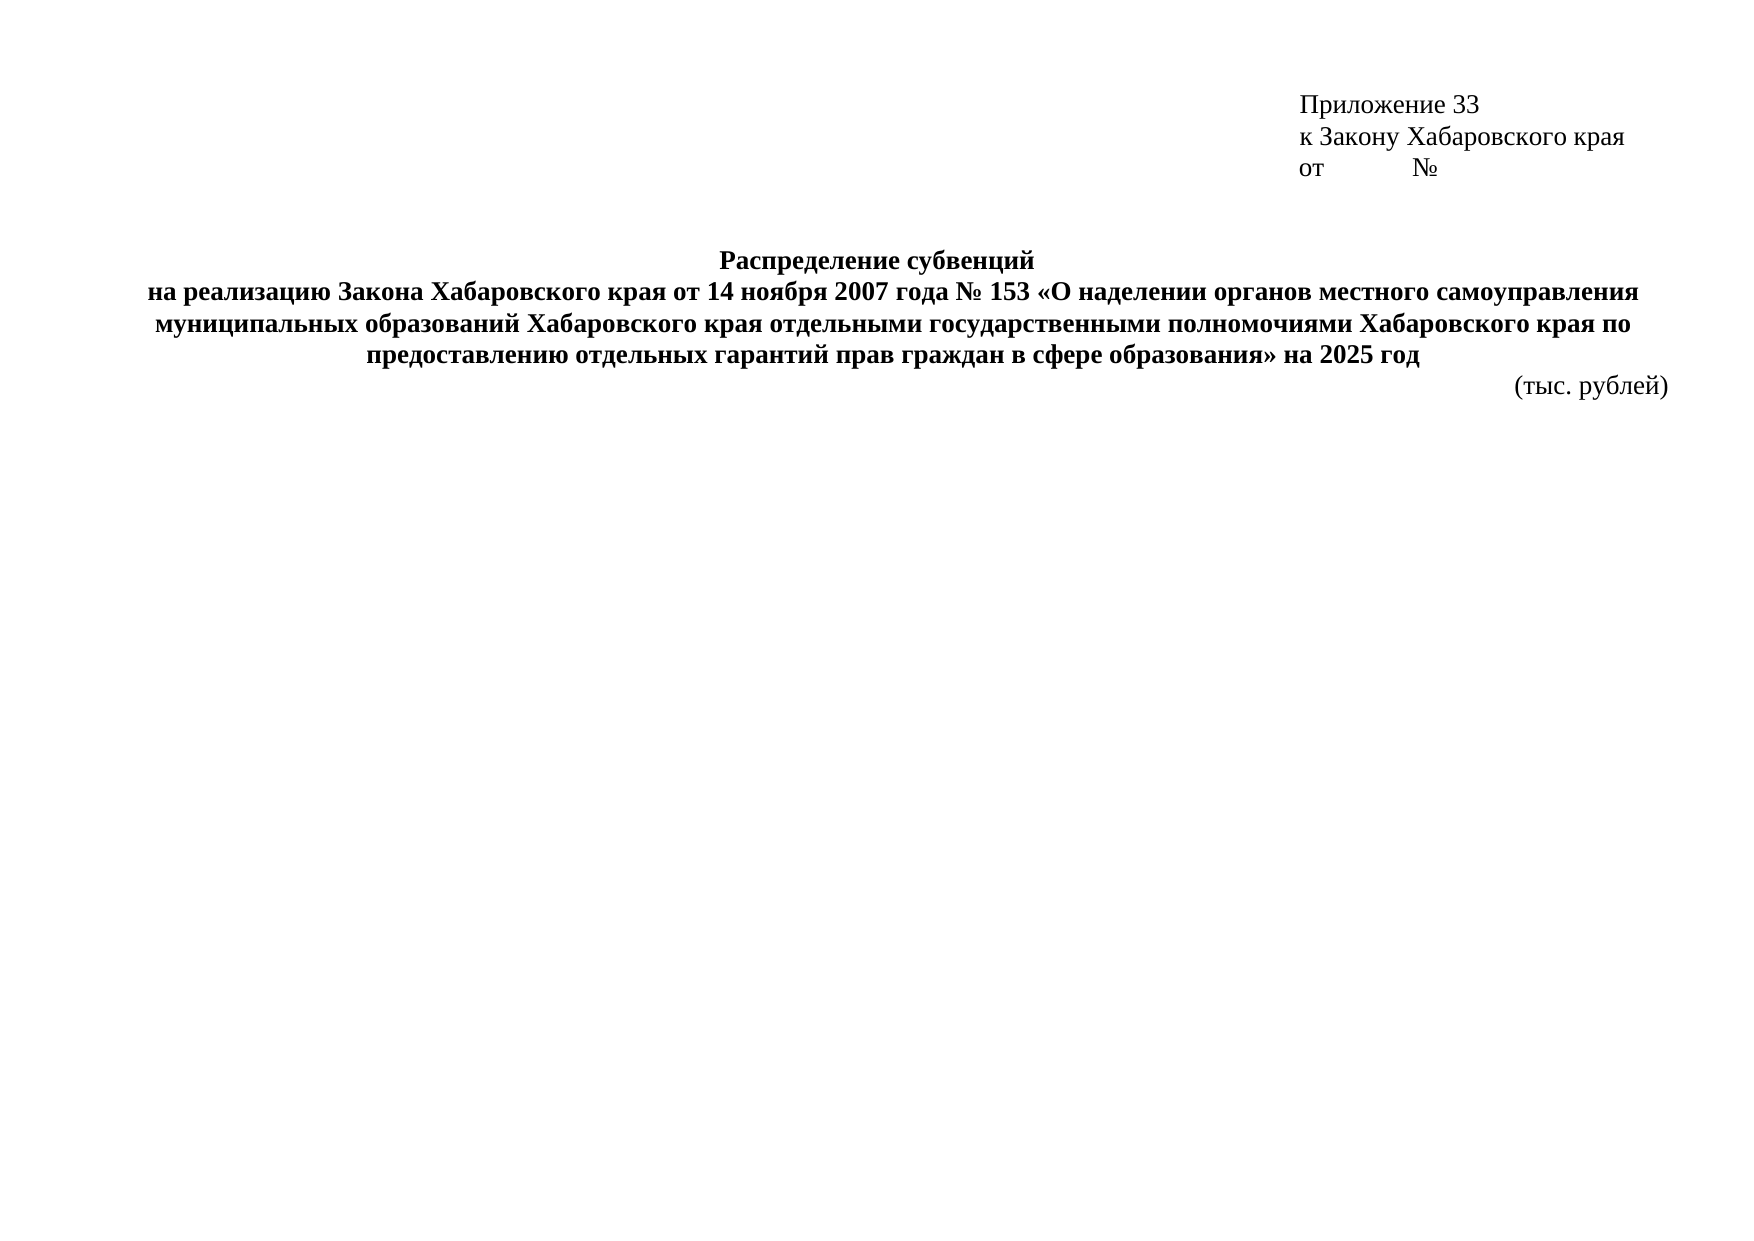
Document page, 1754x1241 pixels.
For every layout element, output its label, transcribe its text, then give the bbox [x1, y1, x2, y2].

text Приложение 33 [1299, 89, 1636, 120]
text (тыс. рублей) [118, 369, 1668, 400]
text от № [1224, 151, 1636, 182]
text Распределение субвенций [118, 244, 1636, 276]
text к Закону Хабаровского края [1299, 120, 1636, 151]
text на реализацию Закона Хабаровского края от 14 ноября 2007 года № 153 «О наделении органов местного самоуправления муниципальных образований Хабаровского края отдельными государственными полномочиями Хабаровского края по предоставлению отдельных гарантий прав граждан в сфере образования» на 2025 год [118, 276, 1668, 369]
